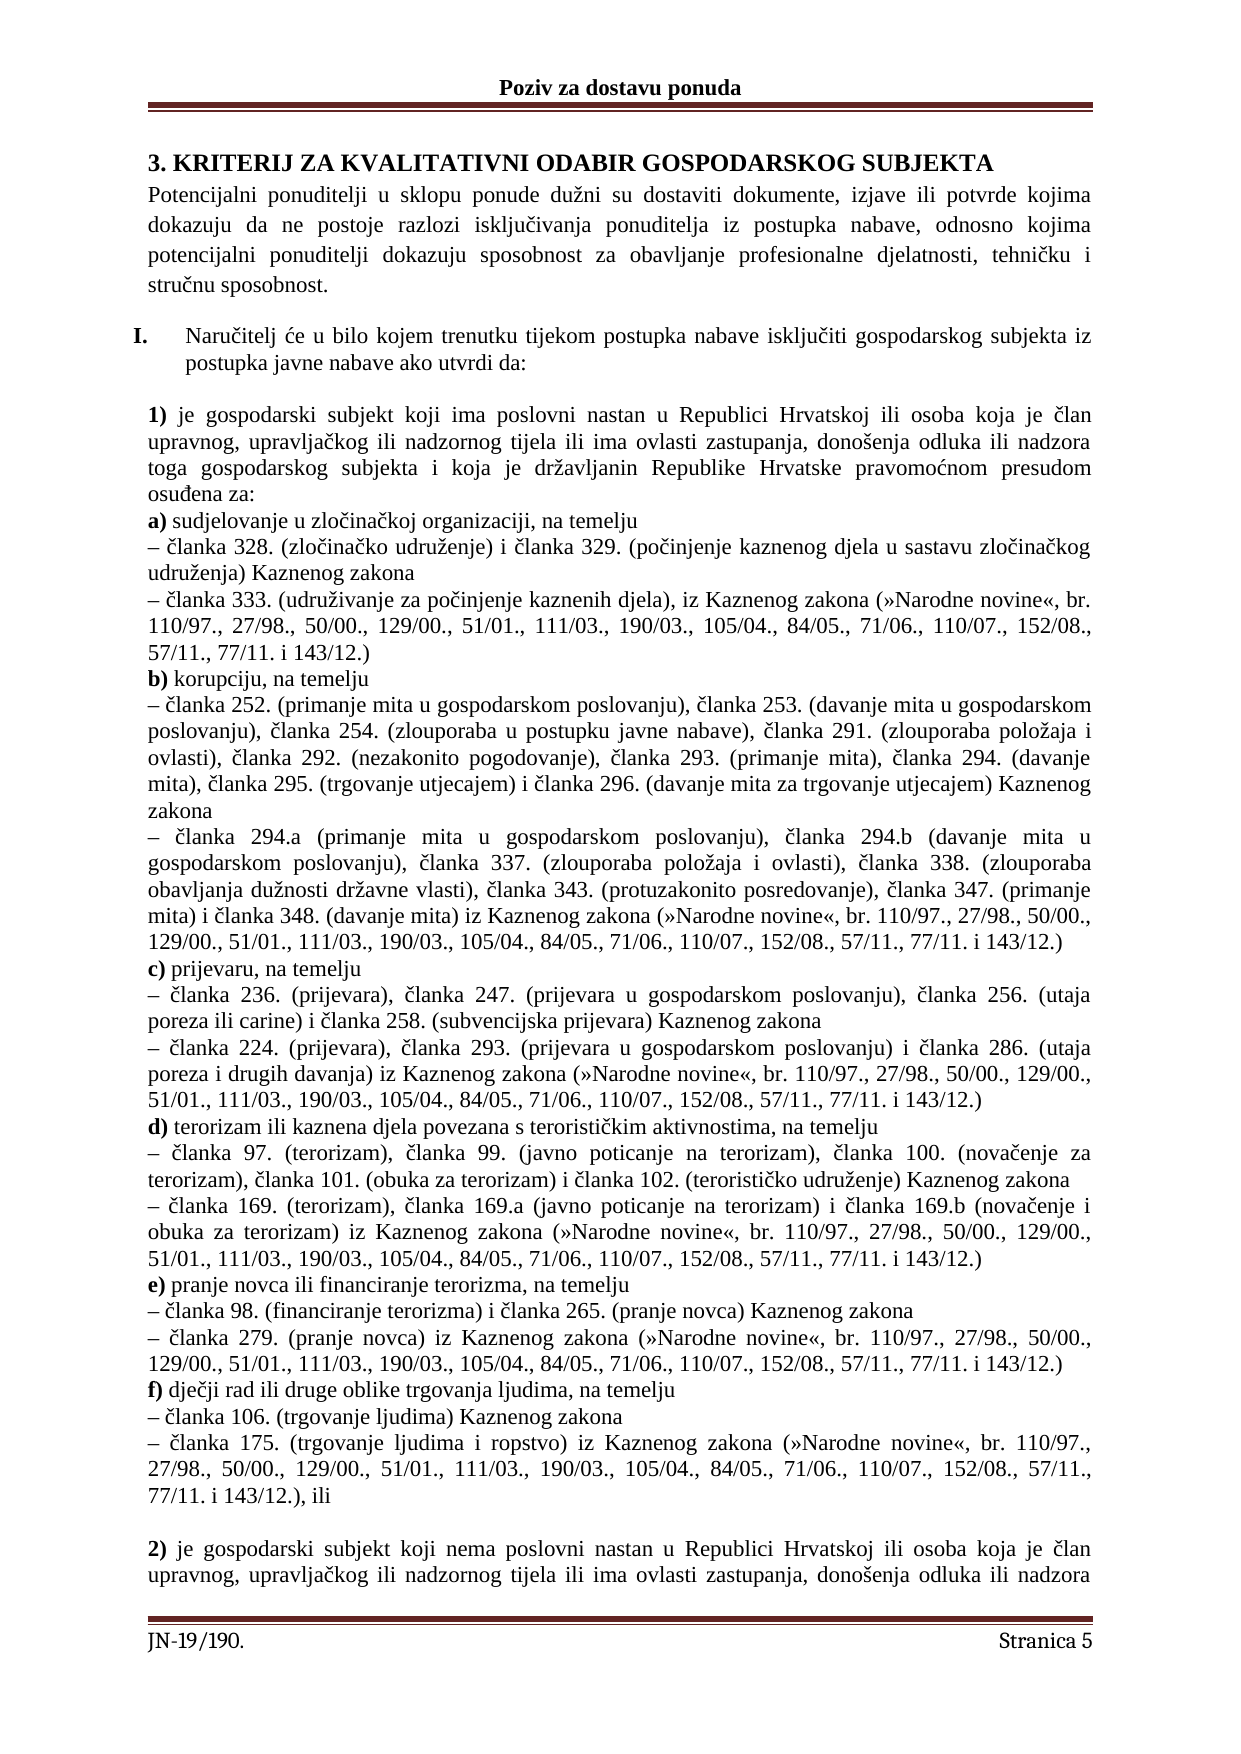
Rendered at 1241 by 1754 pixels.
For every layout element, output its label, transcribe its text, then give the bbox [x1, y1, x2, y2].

text 1) je gospodarski subjekt koji ima poslovni nastan u Republici Hrvatskoj ili osoba koja je član upravnog, upravljačkog ili nadzornog tijela ili ima ovlasti zastupanja, donošenja odluka ili nadzora toga gospodarskog subjekta i koja je državljanin Republike Hrvatske pravomoćnom presudom osuđena za: [148, 401, 1093, 507]
text – članka 224. (prijevara), članka 293. (prijevara u gospodarskom poslovanju) i članka 286. (utaja poreza i drugih davanja) iz Kaznenog zakona (»Narodne novine«, br. 110/97., 27/98., 50/00., 129/00., 51/01., 111/03., 190/03., 105/04., 84/05., 71/06., 110/07., 152/08., 57/11., 77/11. i 143/12.) [148, 1034, 1093, 1113]
text d) terorizam ili kaznena djela povezana s terorističkim aktivnostima, na temelju [148, 1113, 1093, 1139]
text b) korupciju, na temelju [148, 665, 1093, 691]
text – članka 97. (terorizam), članka 99. (javno poticanje na terorizam), članka 100. (novačenje za terorizam), članka 101. (obuka za terorizam) i članka 102. (terorističko udruženje) Kaznenog zakona [148, 1139, 1093, 1192]
text – članka 106. (trgovanje ljudima) Kaznenog zakona [148, 1403, 1093, 1429]
text e) pranje novca ili financiranje terorizma, na temelju [148, 1271, 1093, 1297]
text – članka 236. (prijevara), članka 247. (prijevara u gospodarskom poslovanju), članka 256. (utaja poreza ili carine) i članka 258. (subvencijska prijevara) Kaznenog zakona [148, 981, 1093, 1034]
text – članka 328. (zločinačko udruženje) i članka 329. (počinjenje kaznenog djela u sastavu zločinačkog udruženja) Kaznenog zakona [148, 533, 1093, 586]
text – članka 175. (trgovanje ljudima i ropstvo) iz Kaznenog zakona (»Narodne novine«, br. 110/97., 27/98., 50/00., 129/00., 51/01., 111/03., 190/03., 105/04., 84/05., 71/06., 110/07., 152/08., 57/11., 77/11. i 143/12.), ili [148, 1429, 1093, 1508]
text – članka 333. (udruživanje za počinjenje kaznenih djela), iz Kaznenog zakona (»Narodne novine«, br. 110/97., 27/98., 50/00., 129/00., 51/01., 111/03., 190/03., 105/04., 84/05., 71/06., 110/07., 152/08., 57/11., 77/11. i 143/12.) [148, 586, 1093, 665]
text c) prijevaru, na temelju [148, 955, 1093, 981]
text f) dječji rad ili druge oblike trgovanja ljudima, na temelju [148, 1376, 1093, 1403]
text a) sudjelovanje u zločinačkoj organizaciji, na temelju [148, 507, 1093, 533]
text – članka 169. (terorizam), članka 169.a (javno poticanje na terorizam) i članka 169.b (novačenje i obuka za terorizam) iz Kaznenog zakona (»Narodne novine«, br. 110/97., 27/98., 50/00., 129/00., 51/01., 111/03., 190/03., 105/04., 84/05., 71/06., 110/07., 152/08., 57/11., 77/11. i 143/12.) [148, 1192, 1093, 1271]
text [148, 1534, 1093, 1587]
text – članka 279. (pranje novca) iz Kaznenog zakona (»Narodne novine«, br. 110/97., 27/98., 50/00., 129/00., 51/01., 111/03., 190/03., 105/04., 84/05., 71/06., 110/07., 152/08., 57/11., 77/11. i 143/12.) [148, 1324, 1093, 1376]
text – članka 252. (primanje mita u gospodarskom poslovanju), članka 253. (davanje mita u gospodarskom poslovanju), članka 254. (zlouporaba u postupku javne nabave), članka 291. (zlouporaba položaja i ovlasti), članka 292. (nezakonito pogodovanje), članka 293. (primanje mita), članka 294. (davanje mita), članka 295. (trgovanje utjecajem) i članka 296. (davanje mita za trgovanje utjecajem) Kaznenog zakona [148, 691, 1093, 823]
list Naručitelj će u bilo kojem trenutku tijekom postupka nabave isključiti gospodarskog subjekta iz postupka javne nabave ako utvrdi da: [148, 322, 1093, 375]
text Potencijalni ponuditelji u sklopu ponude dužni su dostaviti dokumente, izjave ili potvrde kojima dokazuju da ne postoje razlozi isključivanja ponuditelja iz postupka nabave, odnosno kojima potencijalni ponuditelji dokazuju sposobnost za obavljanje profesionalne djelatnosti, tehničku i stručnu sposobnost. [148, 181, 1093, 298]
text – članka 294.a (primanje mita u gospodarskom poslovanju), članka 294.b (davanje mita u gospodarskom poslovanju), članka 337. (zlouporaba položaja i ovlasti), članka 338. (zlouporaba obavljanja dužnosti državne vlasti), članka 343. (protuzakonito posredovanje), članka 347. (primanje mita) i članka 348. (davanje mita) iz Kaznenog zakona (»Narodne novine«, br. 110/97., 27/98., 50/00., 129/00., 51/01., 111/03., 190/03., 105/04., 84/05., 71/06., 110/07., 152/08., 57/11., 77/11. i 143/12.) [148, 823, 1093, 955]
text 3. KRITERIJ ZA KVALITATIVNI ODABIR GOSPODARSKOG SUBJEKTA [148, 148, 1093, 176]
text – članka 98. (financiranje terorizma) i članka 265. (pranje novca) Kaznenog zakona [148, 1297, 1093, 1324]
